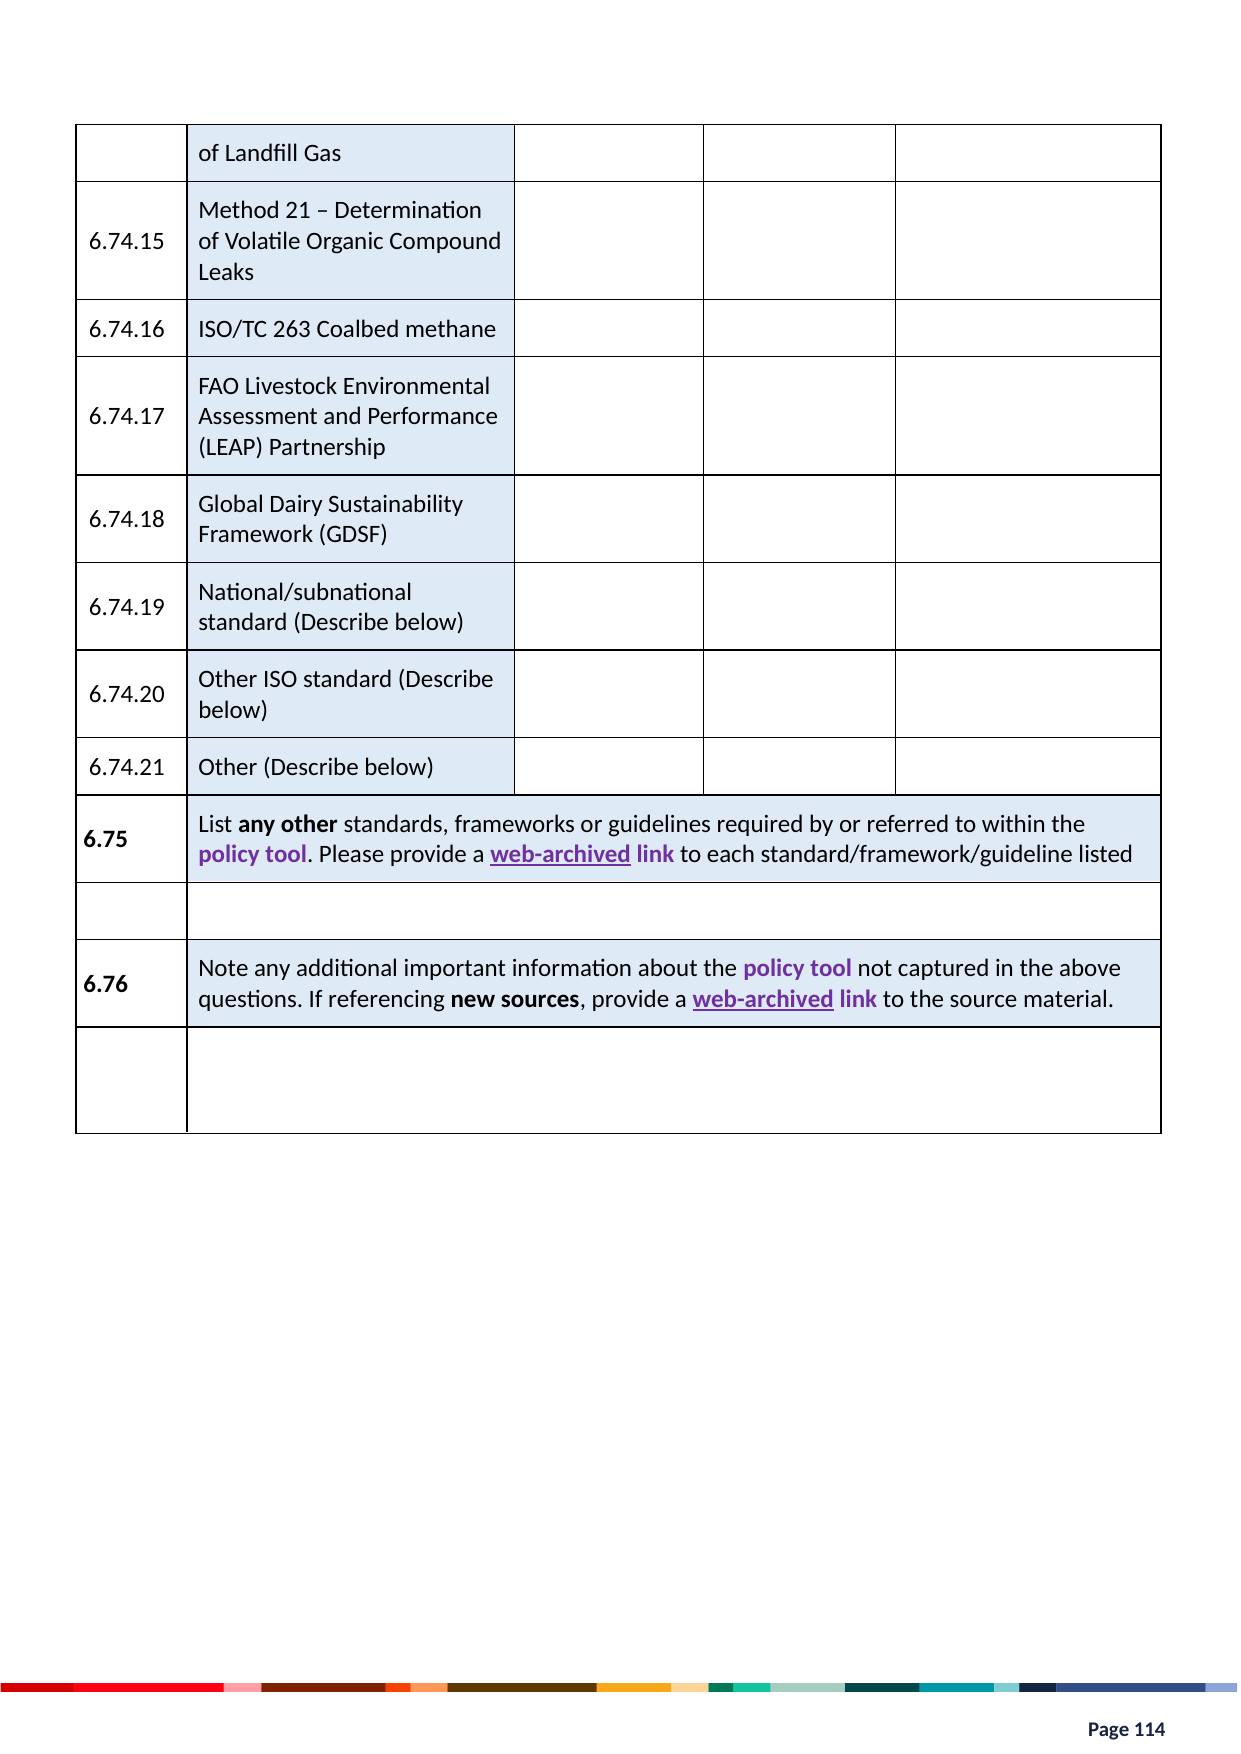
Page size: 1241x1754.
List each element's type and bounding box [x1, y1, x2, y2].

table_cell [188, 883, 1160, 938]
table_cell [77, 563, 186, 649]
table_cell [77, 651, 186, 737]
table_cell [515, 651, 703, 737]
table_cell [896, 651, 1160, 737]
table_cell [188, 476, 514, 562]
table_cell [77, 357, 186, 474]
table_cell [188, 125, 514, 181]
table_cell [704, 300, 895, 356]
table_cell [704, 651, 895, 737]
picture [0, 1683, 1236, 1692]
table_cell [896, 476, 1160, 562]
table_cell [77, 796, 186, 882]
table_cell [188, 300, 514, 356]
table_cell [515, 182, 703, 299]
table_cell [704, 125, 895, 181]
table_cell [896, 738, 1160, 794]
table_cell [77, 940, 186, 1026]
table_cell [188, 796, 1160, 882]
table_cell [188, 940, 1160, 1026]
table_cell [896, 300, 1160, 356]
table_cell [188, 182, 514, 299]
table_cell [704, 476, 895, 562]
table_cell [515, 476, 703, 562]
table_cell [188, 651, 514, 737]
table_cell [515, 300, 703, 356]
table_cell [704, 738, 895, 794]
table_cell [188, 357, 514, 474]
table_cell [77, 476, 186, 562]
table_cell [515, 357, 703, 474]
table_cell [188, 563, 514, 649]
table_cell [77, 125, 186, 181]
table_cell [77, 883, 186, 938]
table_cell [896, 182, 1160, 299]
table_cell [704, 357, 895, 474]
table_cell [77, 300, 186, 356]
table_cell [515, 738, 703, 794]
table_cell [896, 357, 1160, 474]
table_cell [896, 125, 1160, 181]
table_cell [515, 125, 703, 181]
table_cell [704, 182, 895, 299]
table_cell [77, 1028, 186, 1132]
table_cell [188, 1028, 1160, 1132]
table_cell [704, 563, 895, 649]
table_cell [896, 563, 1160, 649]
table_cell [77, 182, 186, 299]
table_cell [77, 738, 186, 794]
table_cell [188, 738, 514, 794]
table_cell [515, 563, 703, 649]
